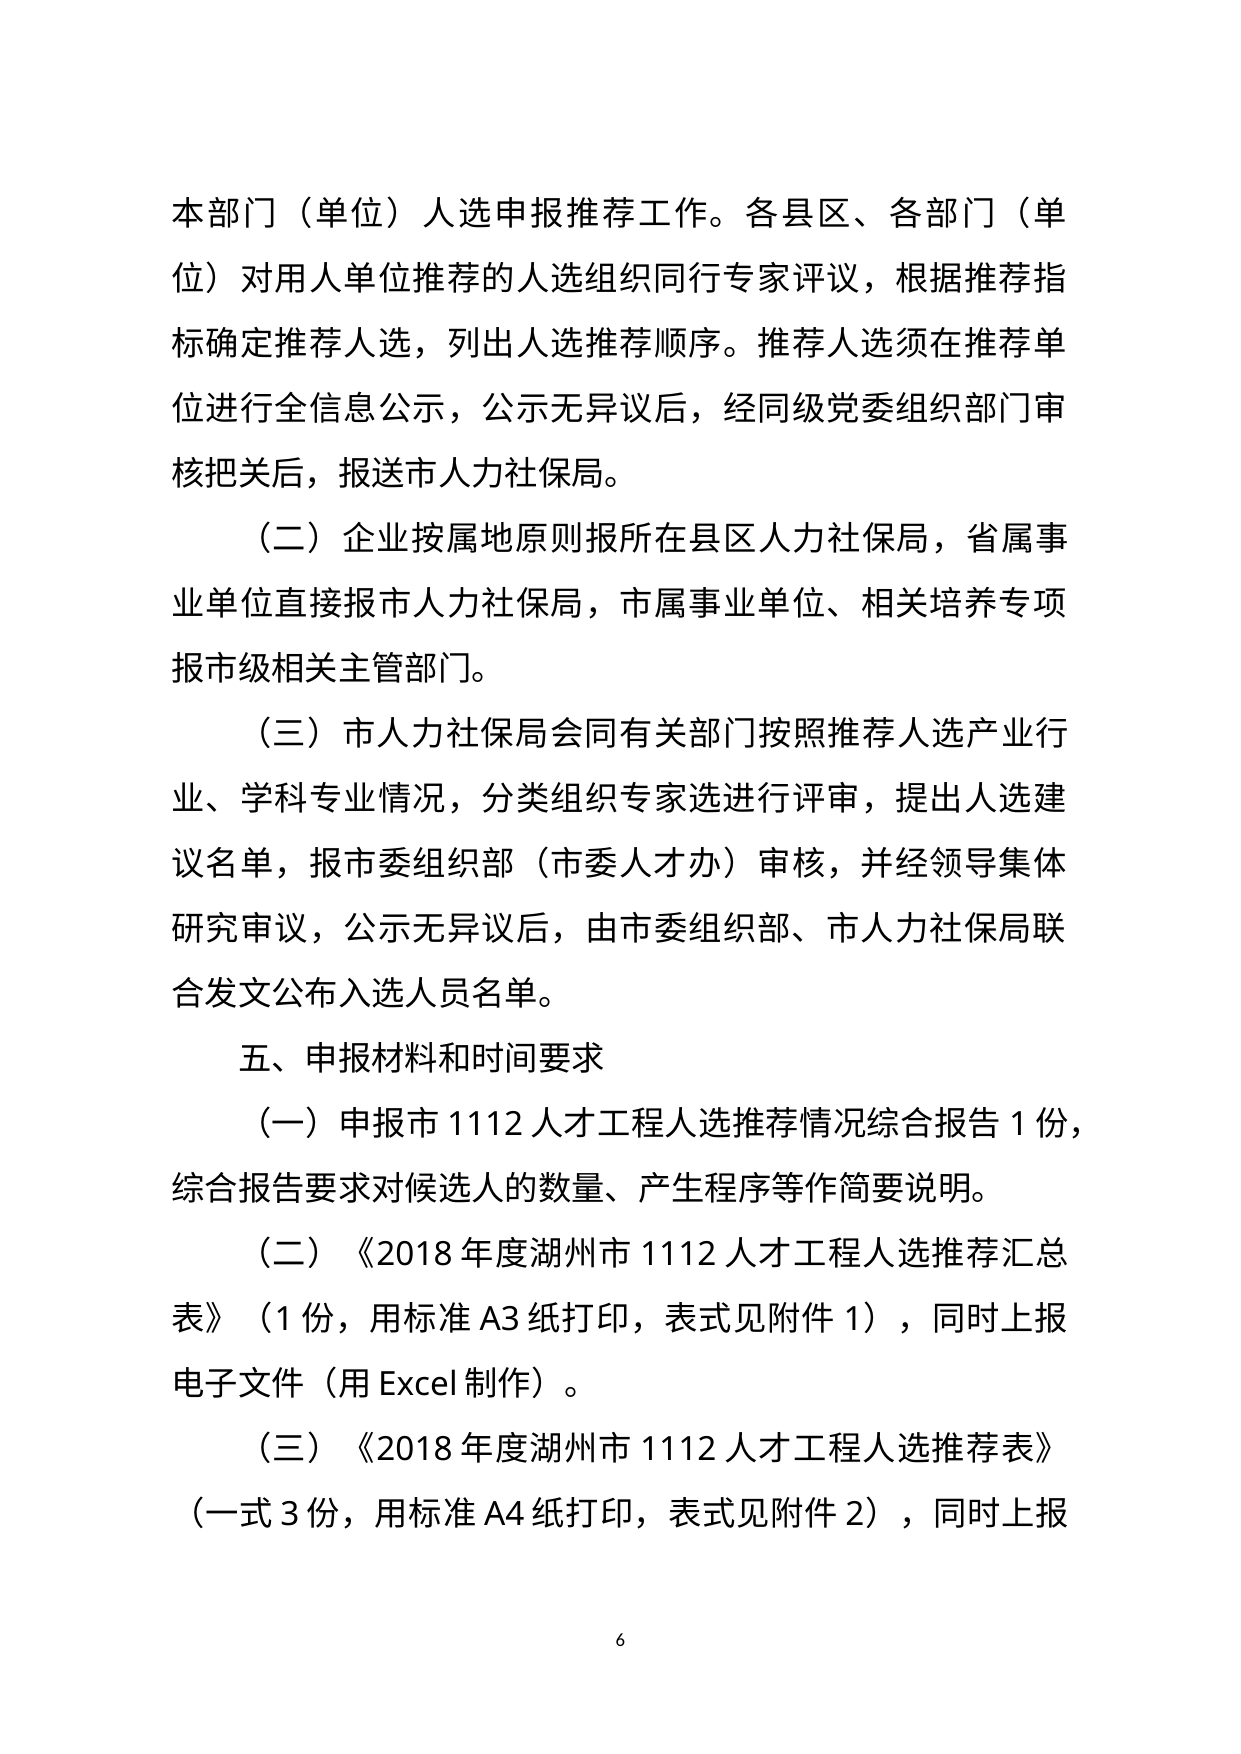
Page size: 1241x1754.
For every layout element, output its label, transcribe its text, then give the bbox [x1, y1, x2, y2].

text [171, 178, 1069, 503]
text （二）《2018年度湖州市1112人才工程人选推荐汇总表》（1份，用标准A3纸打印，表式见附件1），同时上报电子文件（用Excel制作）。 [171, 1218, 1069, 1413]
text （二）企业按属地原则报所在县区人力社保局，省属事业单位直接报市人力社保局，市属事业单位、相关培养专项报市级相关主管部门。 [171, 503, 1069, 698]
text （一）申报市1112人才工程人选推荐情况综合报告1份，综合报告要求对候选人的数量、产生程序等作简要说明。 [171, 1088, 1069, 1218]
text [171, 1413, 1069, 1543]
text 五、申报材料和时间要求 [171, 1023, 1069, 1088]
text （三）市人力社保局会同有关部门按照推荐人选产业行业、学科专业情况，分类组织专家选进行评审，提出人选建议名单，报市委组织部（市委人才办）审核，并经领导集体研究审议，公示无异议后，由市委组织部、市人力社保局联合发文公布入选人员名单。 [171, 698, 1069, 1023]
